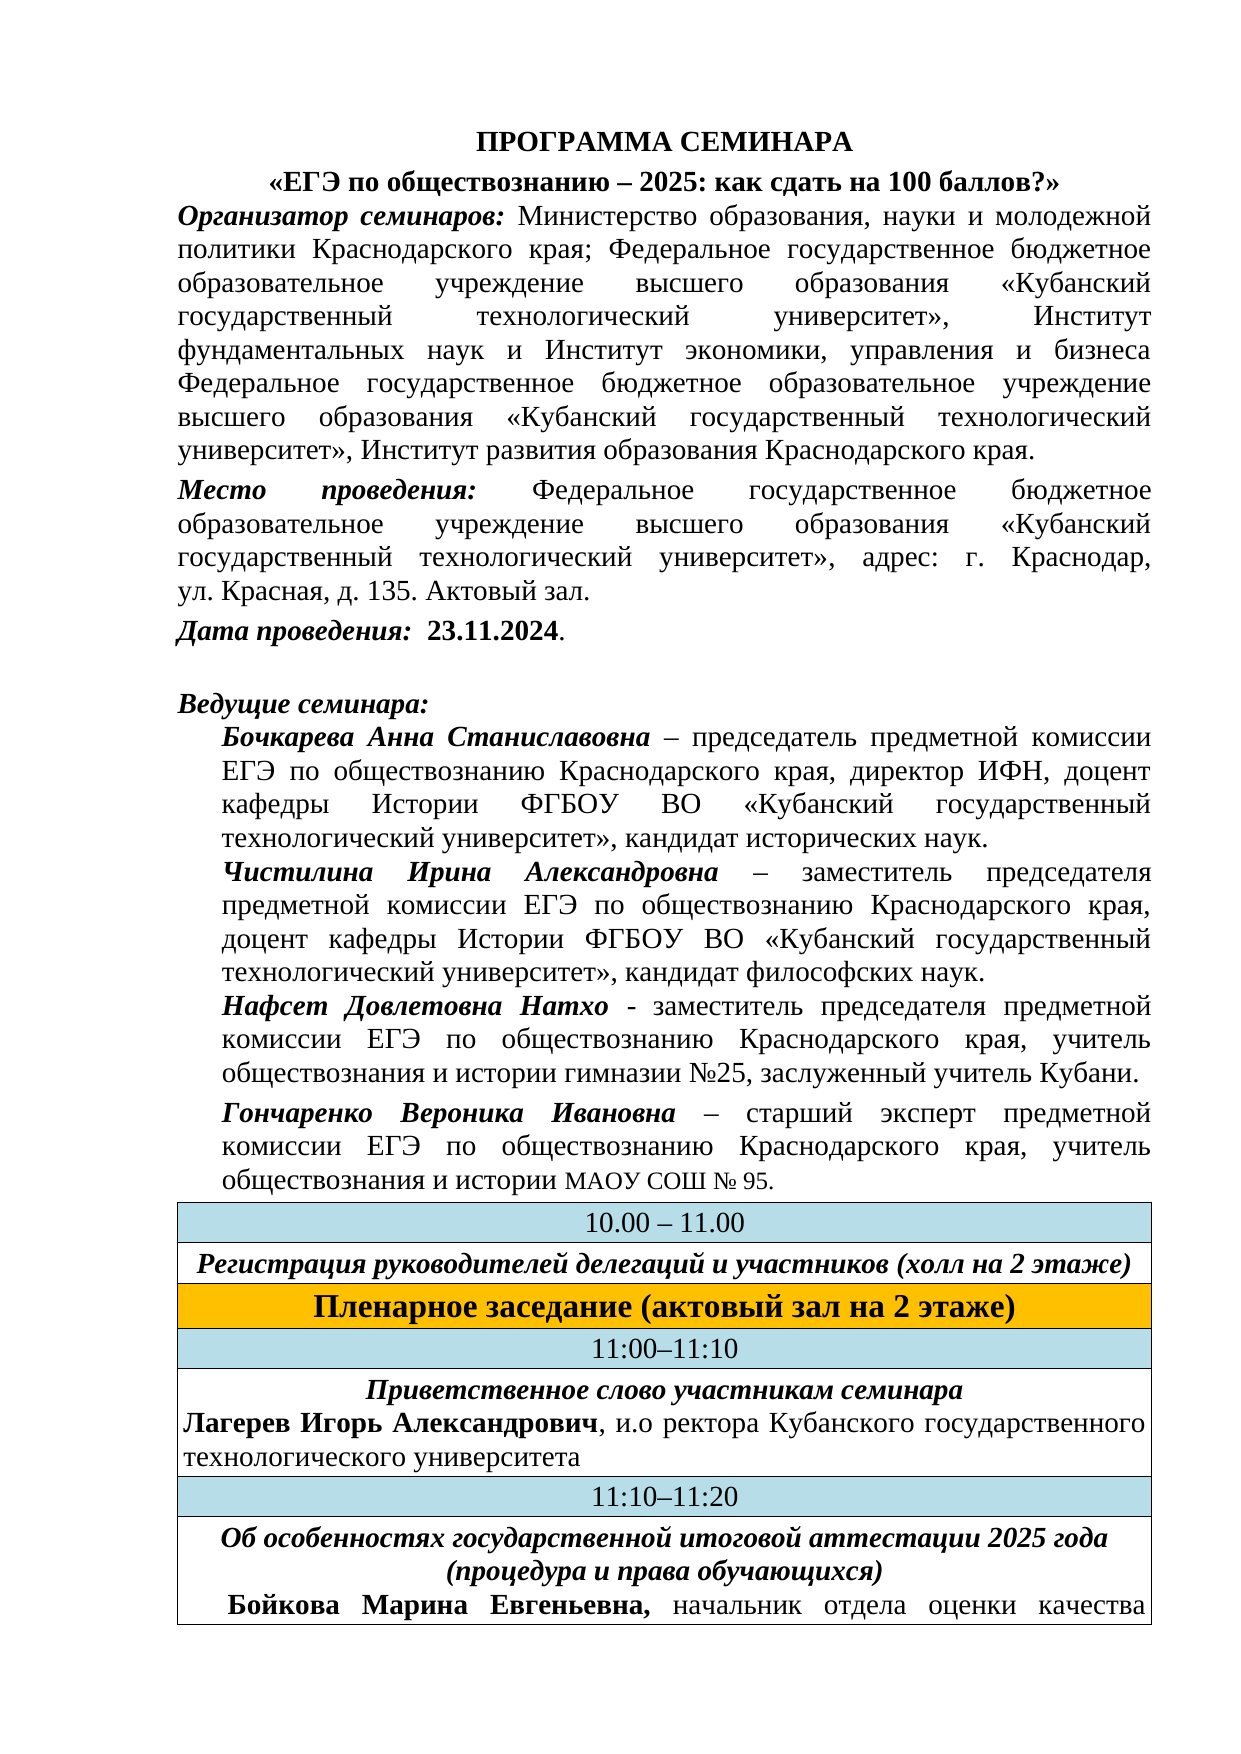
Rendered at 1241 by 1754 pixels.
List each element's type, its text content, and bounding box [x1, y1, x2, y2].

text ПРОГРАММА СЕМИНАРА [177, 124, 1152, 158]
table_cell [178, 1517, 1151, 1623]
text Дата проведения: 23.11.2024. [177, 613, 1152, 646]
table_cell Пленарное заседание (актовый зал на 2 этаже) [178, 1284, 1151, 1328]
table_header 10.00 – 11.00 [178, 1203, 1151, 1242]
table_cell 11:00–11:10 [178, 1329, 1151, 1368]
table_cell 11:10–11:20 [178, 1477, 1151, 1516]
text Организатор семинаров: Министерство образования, науки и молодежной политики Краснодарского края; Федеральное государственное бюджетное образовательное учреждение высшего образования «Кубанский государственный технологический университет», Институт фундаментальных наук и Институт экономики, управления и бизнеса Федеральное государственное бюджетное образовательное учреждение высшего образования «Кубанский государственный технологический университет», Институт развития образования Краснодарского края. [177, 198, 1152, 466]
text Место проведения: Федеральное государственное бюджетное образовательное учреждение высшего образования «Кубанский государственный технологический университет», адрес: г. Краснодар, ул. Красная, д. 135. Актовый зал. [177, 472, 1152, 606]
text «ЕГЭ по обществознанию – 2025: как сдать на 100 баллов?» [177, 164, 1152, 198]
text Гончаренко Вероника Ивановна – старший эксперт предметной комиссии ЕГЭ по обществознанию Краснодарского края, учитель обществознания и истории МАОУ СОШ № 95. [222, 1095, 1152, 1195]
text Ведущие семинара: [177, 686, 1152, 719]
table_cell Приветственное слово участникам семинара Лагерев Игорь Александрович, и.о ректора Кубанского государственного технологического университета [178, 1369, 1151, 1476]
text Бочкарева Анна Станиславовна – председатель предметной комиссии ЕГЭ по обществознанию Краснодарского края, директор ИФН, доцент кафедры Истории ФГБОУ ВО «Кубанский государственный технологический университет», кандидат исторических наук. [221, 719, 1152, 854]
table_cell Регистрация руководителей делегаций и участников (холл на 2 этаже) [178, 1243, 1151, 1282]
text Нафсет Довлетовна Натхо - заместитель председателя предметной комиссии ЕГЭ по обществознанию Краснодарского края, учитель обществознания и истории гимназии №25, заслуженный учитель Кубани. [222, 988, 1152, 1088]
text Чистилина Ирина Александровна – заместитель председателя предметной комиссии ЕГЭ по обществознанию Краснодарского края, доцент кафедры Истории ФГБОУ ВО «Кубанский государственный технологический университет», кандидат философских наук. [222, 854, 1152, 988]
